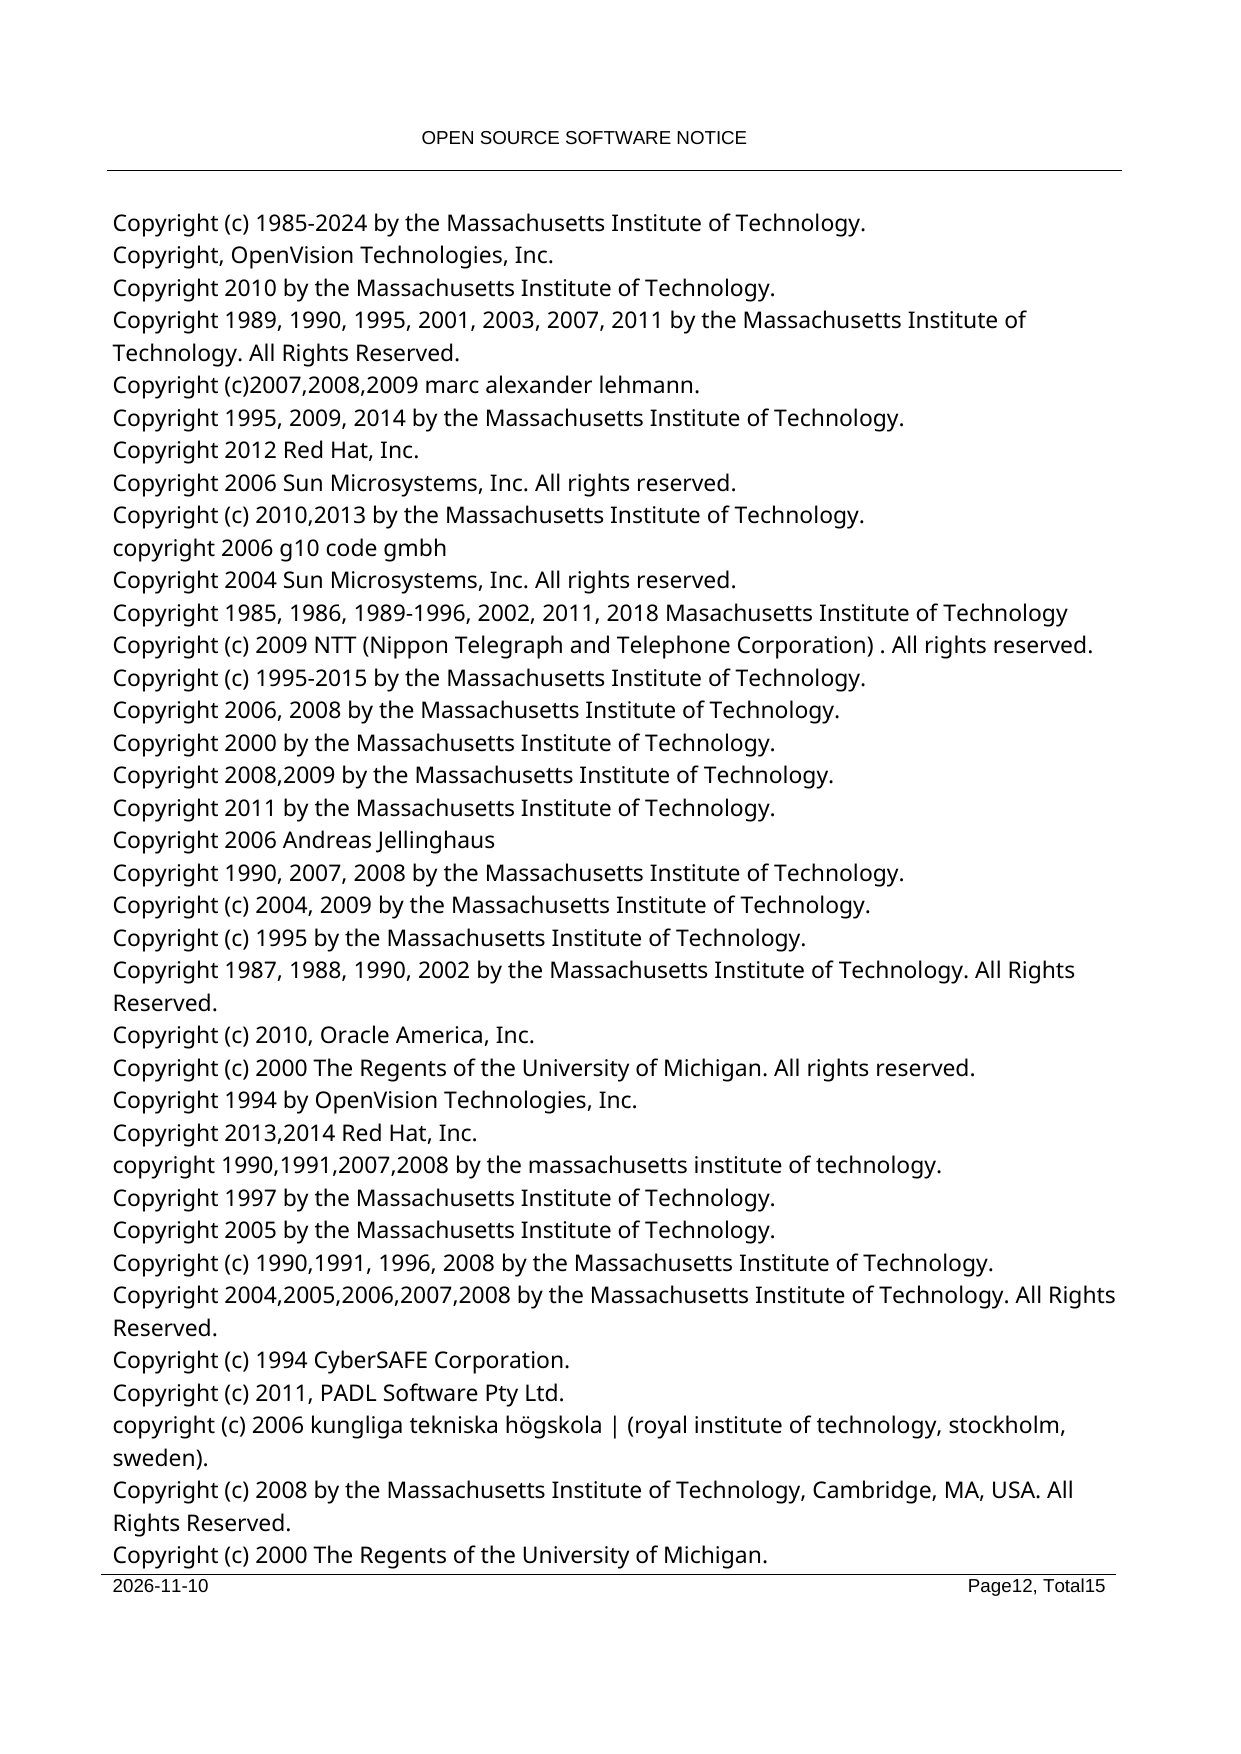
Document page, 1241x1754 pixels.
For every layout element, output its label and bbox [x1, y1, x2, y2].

text [112, 206, 1128, 1571]
